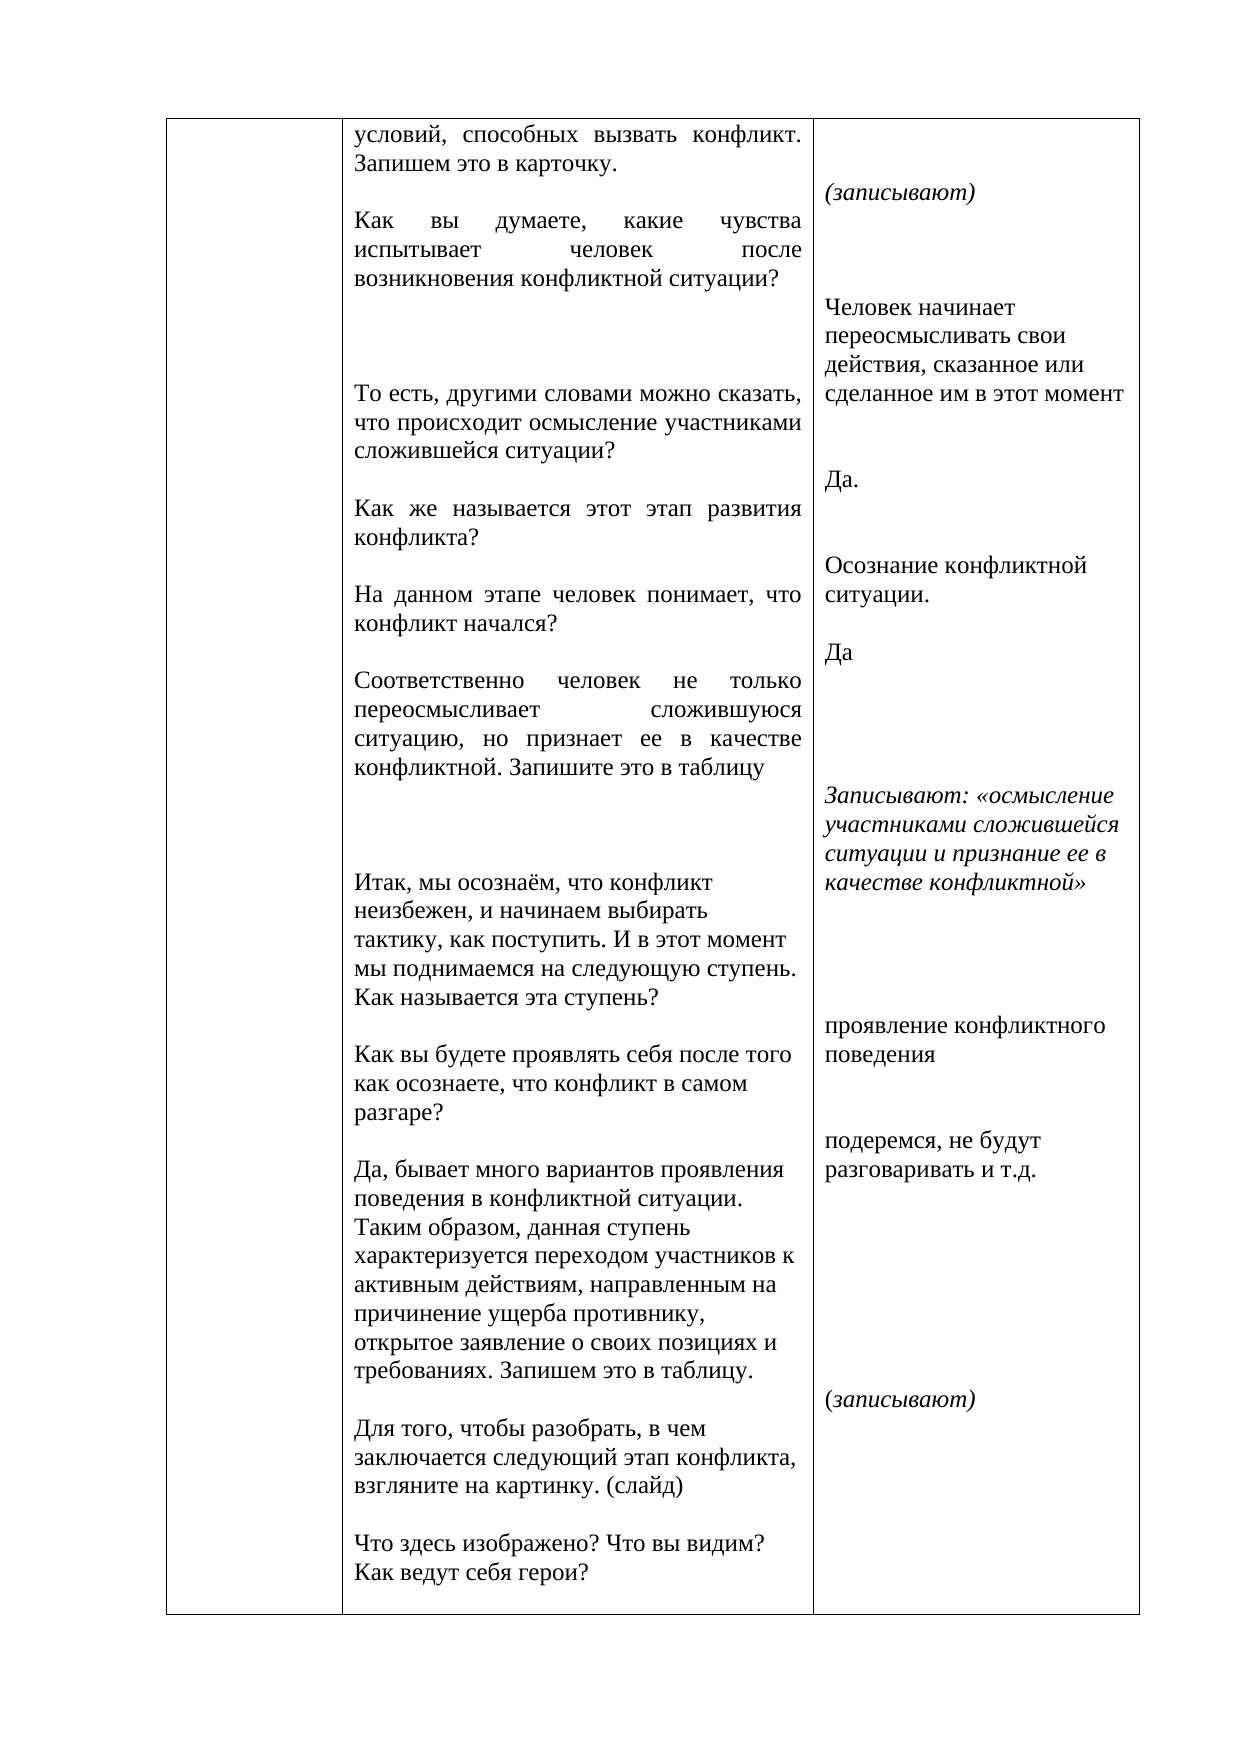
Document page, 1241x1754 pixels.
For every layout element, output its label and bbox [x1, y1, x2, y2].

table_cell [343, 119, 813, 1614]
table_cell [167, 119, 342, 1614]
table_cell [814, 119, 1139, 1614]
